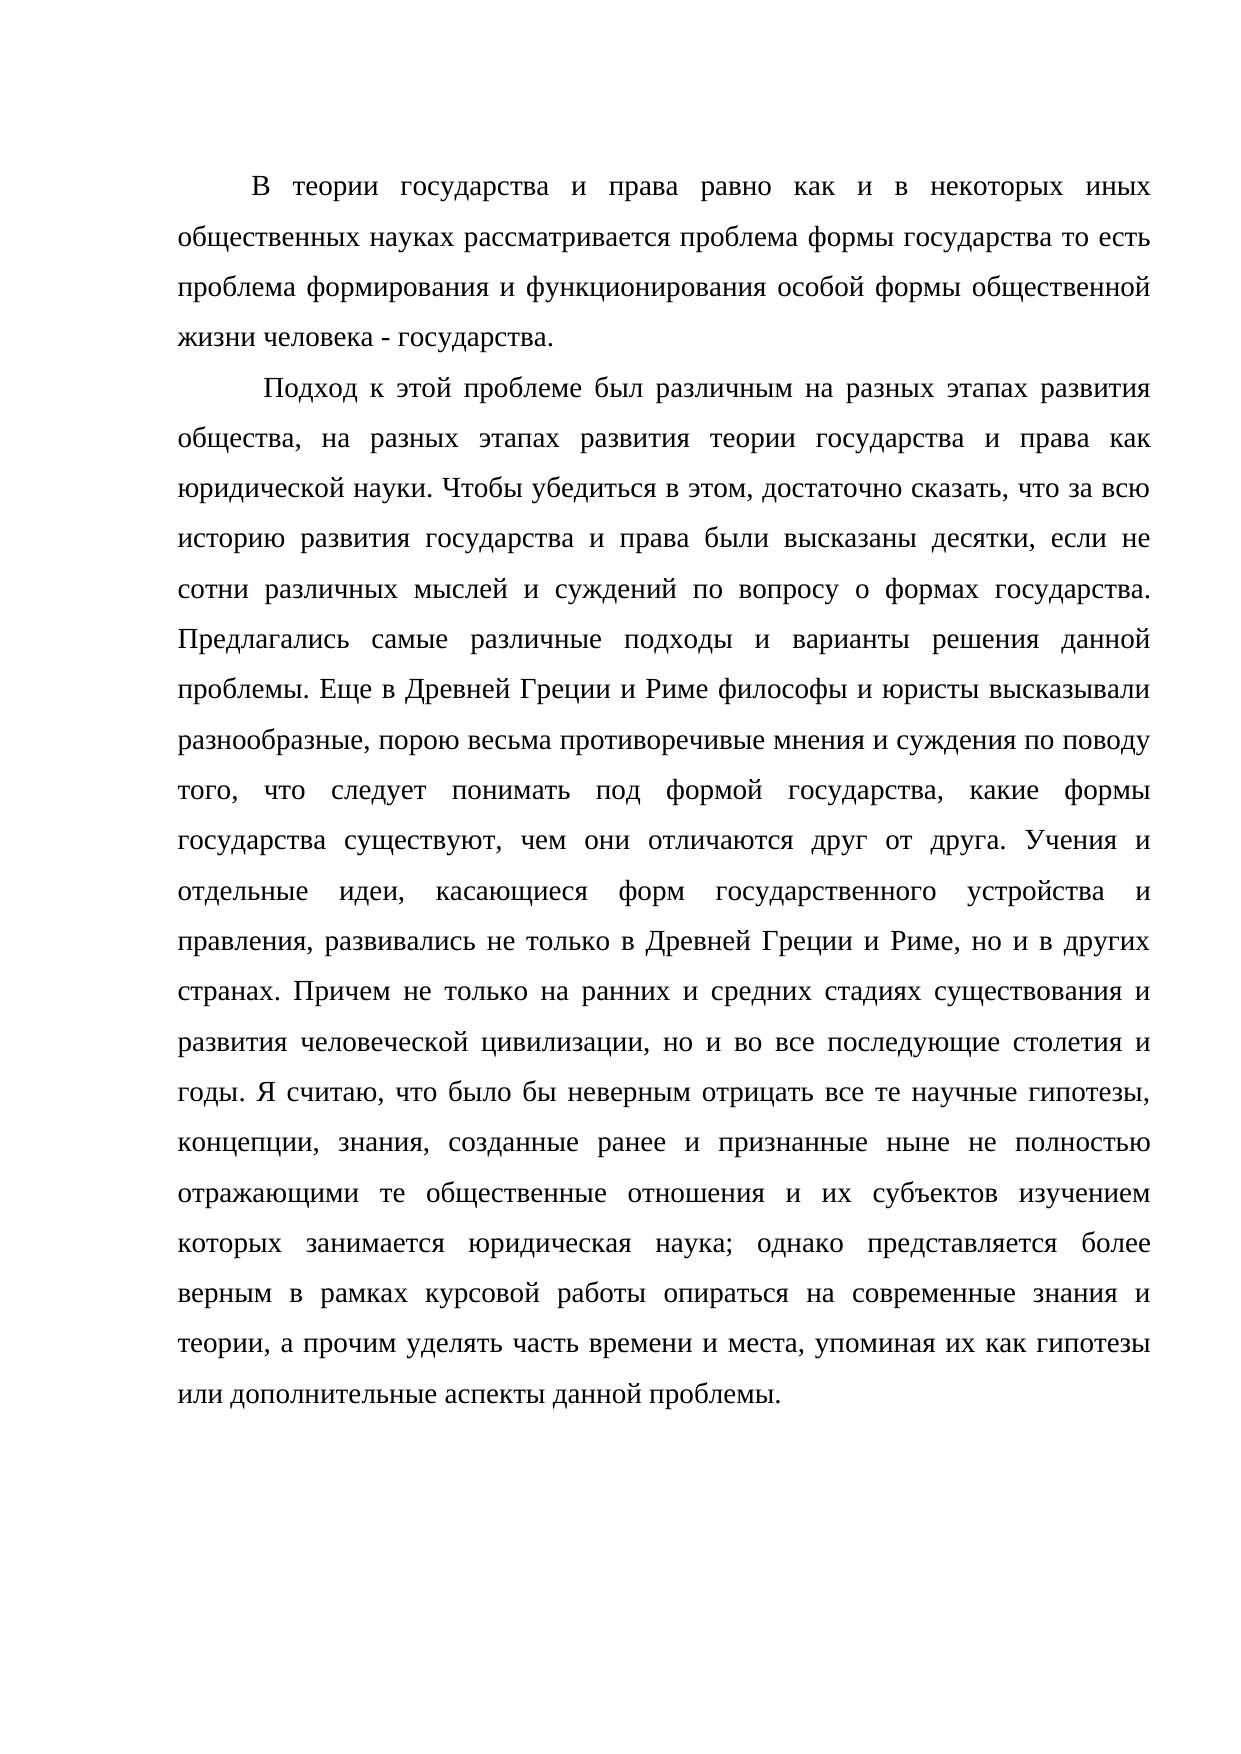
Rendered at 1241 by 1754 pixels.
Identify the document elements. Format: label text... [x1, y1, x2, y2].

text Подход к этой проблеме был различным на разных этапах развития общества, на разных этапах развития теории государства и права как юридической науки. Чтобы убедиться в этом, достаточно сказать, что за всю историю развития государства и права были высказаны десятки, если не сотни различных мыслей и суждений по вопросу о формах государства. Предлагались самые различные подходы и варианты решения данной проблемы. Еще в Древней Греции и Риме философы и юристы высказывали разнообразные, порою весьма противоречивые мнения и суждения по поводу того, что следует понимать под формой государства, какие формы государства существуют, чем они отличаются друг от друга. Учения и отдельные идеи, касающиеся форм государственного устройства и правления, развивались не только в Древней Греции и Риме, но и в других странах. Причем не только на ранних и средних стадиях существования и развития человеческой цивилизации, но и во все последующие столетия и годы. Я считаю, что было бы неверным отрицать все те научные гипотезы, концепции, знания, созданные ранее и признанные ныне не полностью отражающими те общественные отношения и их субъектов изучением которых занимается юридическая наука; однако представляется более верным в рамках курсовой работы опираться на современные знания и теории, а прочим уделять часть времени и места, упоминая их как гипотезы или дополнительные аспекты данной проблемы. [177, 370, 1152, 1409]
text В теории государства и права равно как и в некоторых иных общественных науках рассматривается проблема формы государства то есть проблема формирования и функционирования особой формы общественной жизни человека - государства. [177, 168, 1152, 353]
